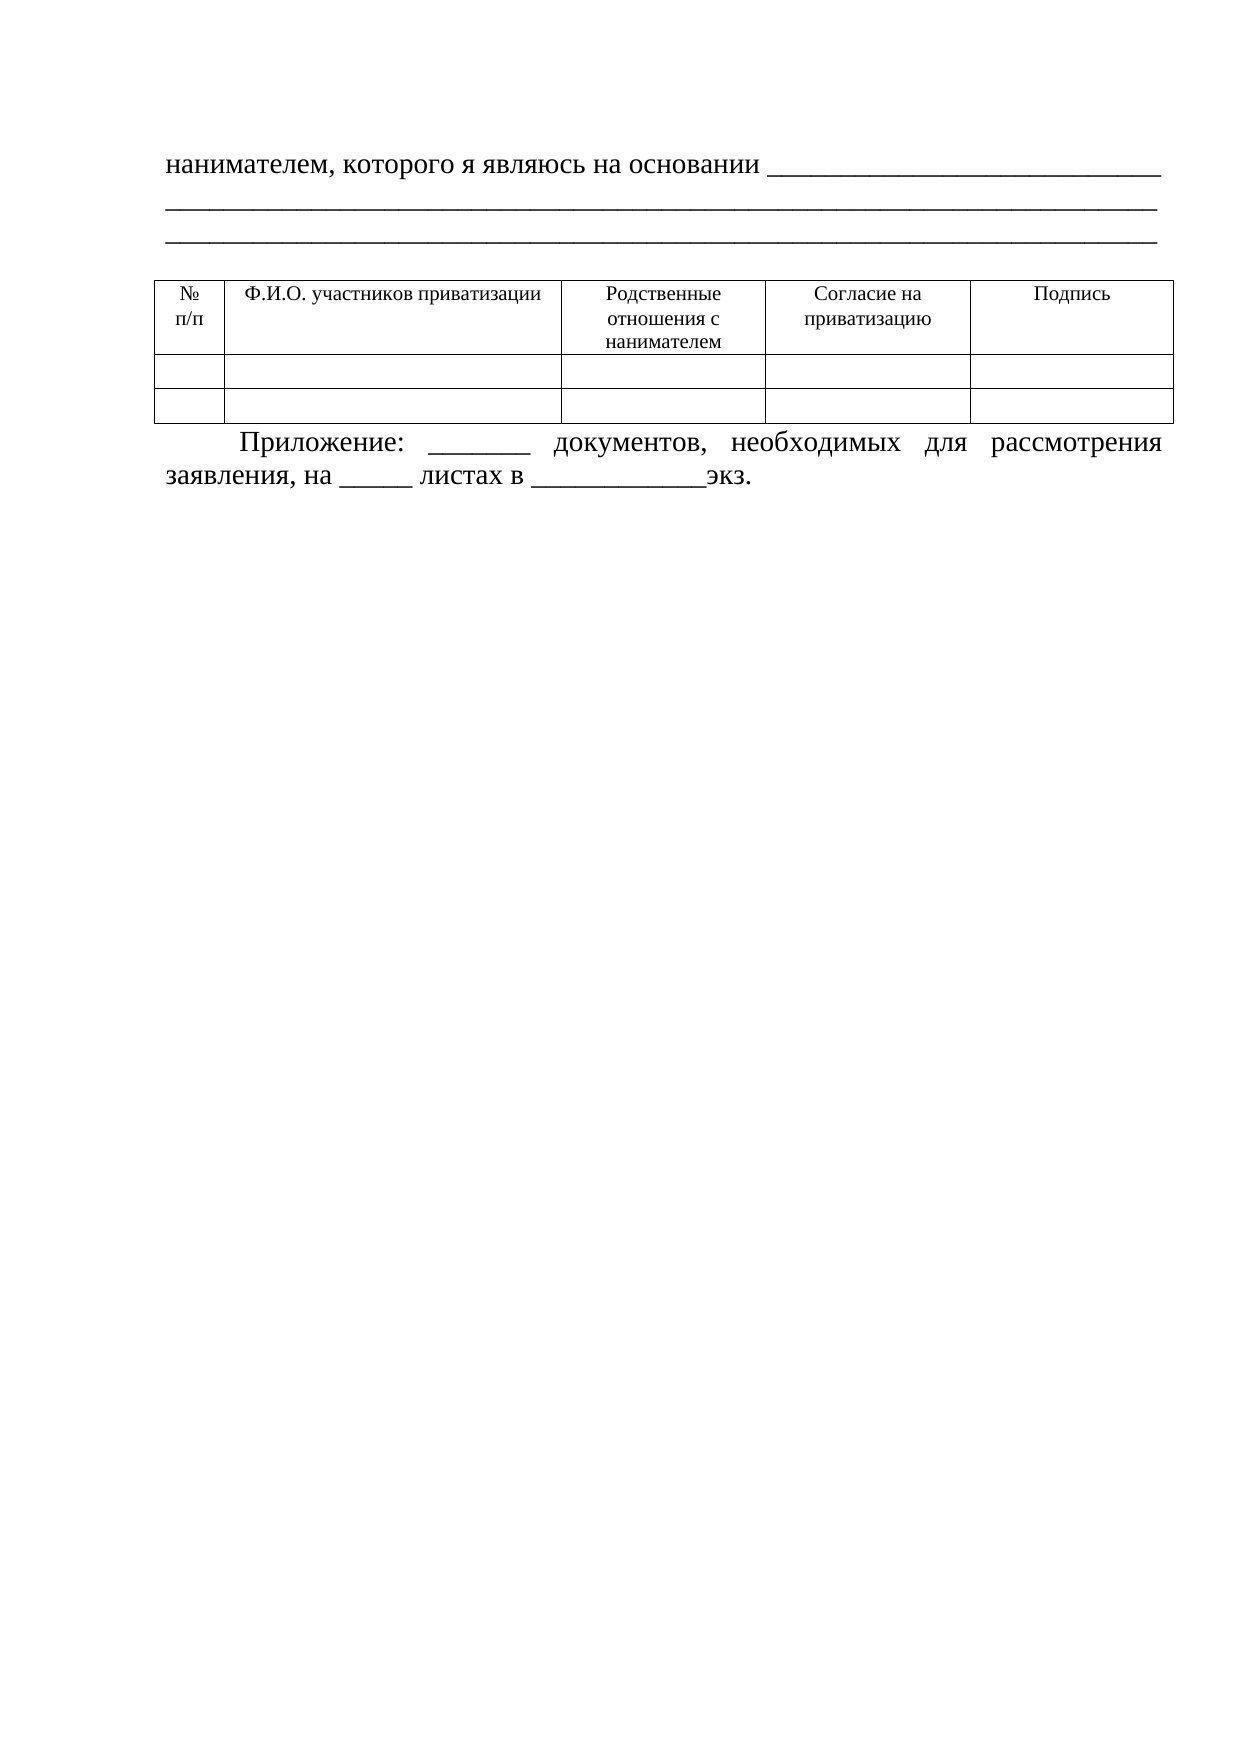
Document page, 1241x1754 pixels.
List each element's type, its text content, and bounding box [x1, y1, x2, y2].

table_cell [155, 389, 224, 423]
table_cell [225, 355, 561, 388]
table_cell [562, 355, 765, 388]
table_header Ф.И.О. участников приватизации [225, 281, 561, 353]
table_header № п/п [155, 281, 224, 353]
text Приложение: _______ документов, необходимых для рассмотрения заявления, на _____ листах в ____________экз. [165, 424, 1163, 491]
text ____________________________________________________________________ [165, 213, 1163, 247]
text нанимателем, которого я являюсь на основании ___________________________ [165, 146, 1163, 180]
table_cell [971, 389, 1173, 423]
table_header Подпись [971, 281, 1173, 353]
table_cell [971, 355, 1173, 388]
table_header Родственные отношения с нанимателем [562, 281, 765, 353]
table_cell [766, 355, 970, 388]
table_cell [155, 355, 224, 388]
text ____________________________________________________________________ [165, 180, 1163, 213]
table_header Согласие на приватизацию [766, 281, 970, 353]
table_cell [766, 389, 970, 423]
table_cell [225, 389, 561, 423]
table_cell [562, 389, 765, 423]
